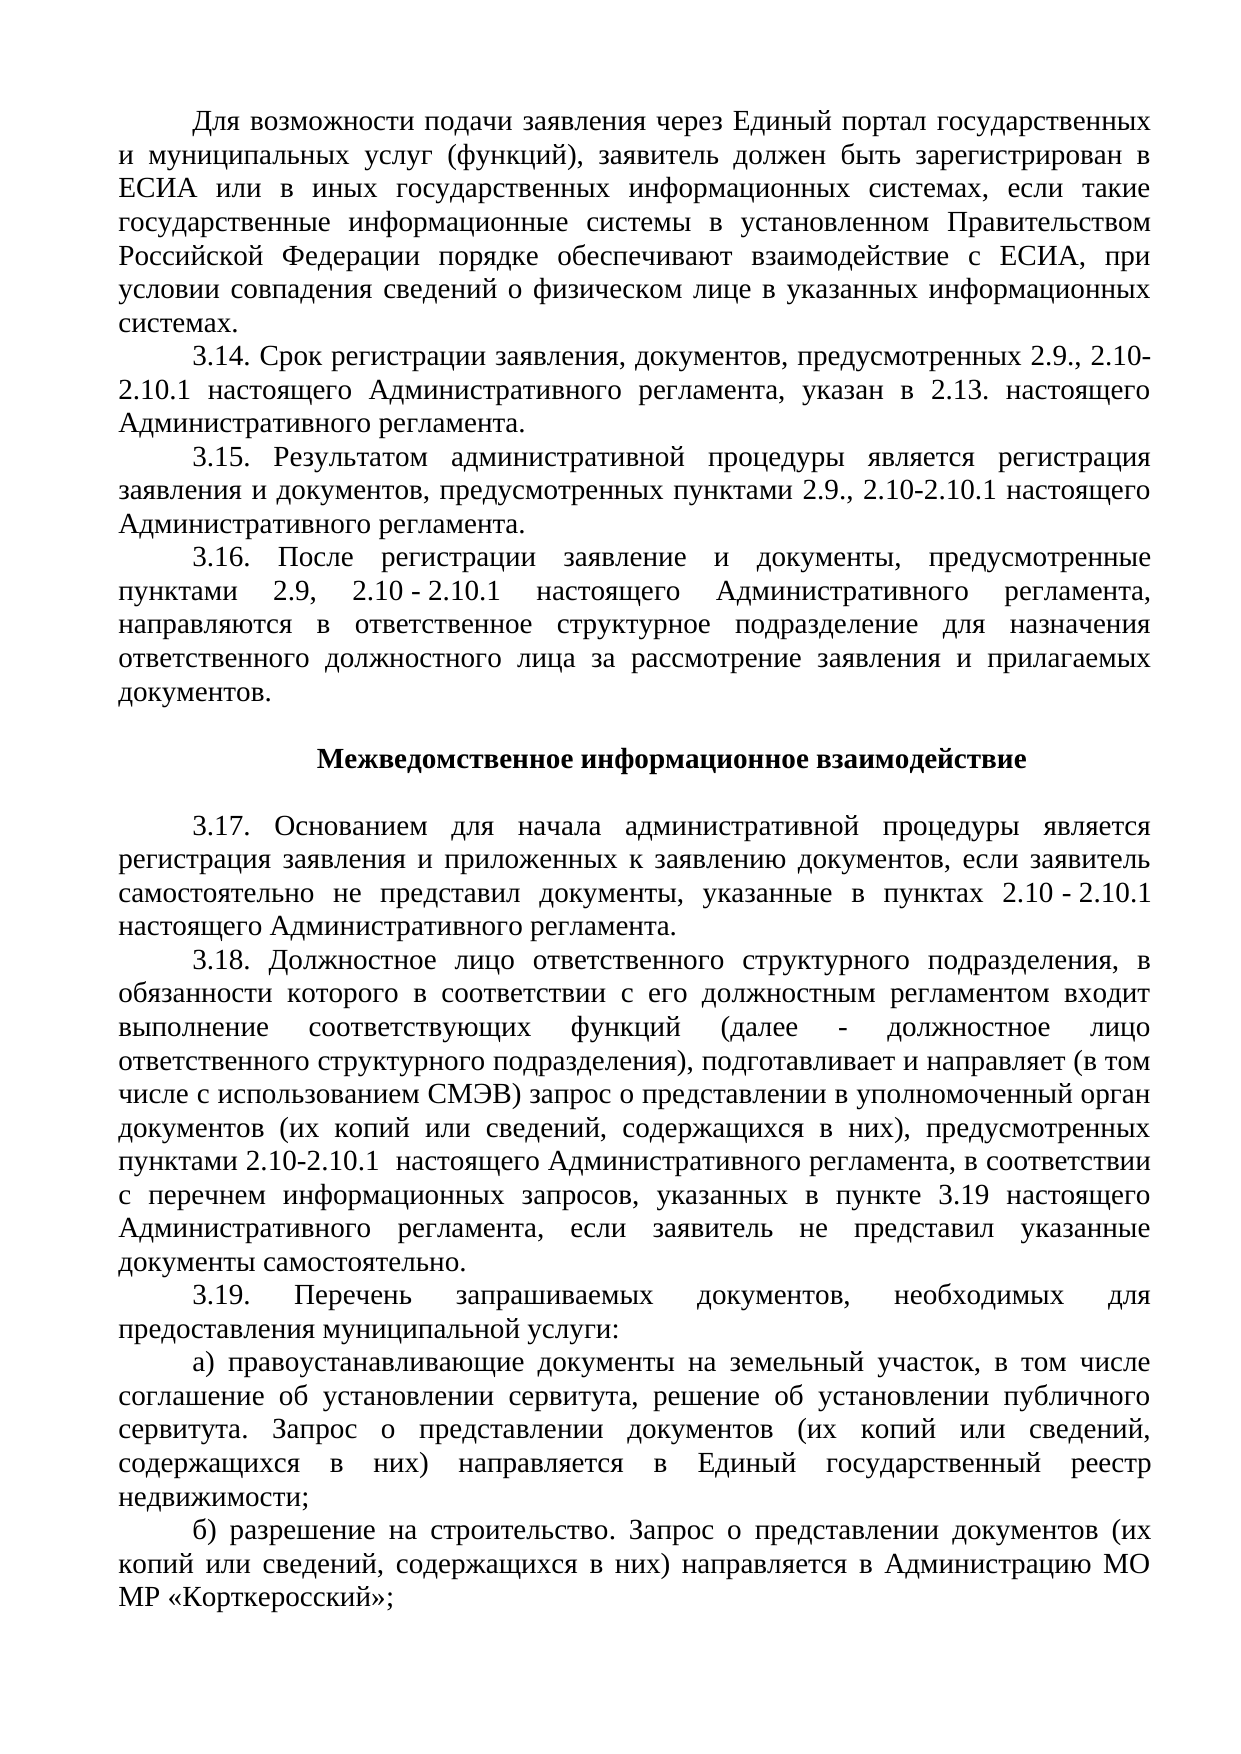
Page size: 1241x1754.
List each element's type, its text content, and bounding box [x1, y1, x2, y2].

text 3.18. Должностное лицо ответственного структурного подразделения, в обязанности которого в соответствии с его должностным регламентом входит выполнение соответствующих функций (далее - должностное лицо ответственного структурного подразделения), подготавливает и направляет (в том числе с использованием СМЭВ) запрос о представлении в уполномоченный орган документов (их копий или сведений, содержащихся в них), предусмотренных пунктами 2.10-2.10.1 настоящего Административного регламента, в соответствии с перечнем информационных запросов, указанных в пункте 3.19 настоящего Административного регламента, если заявитель не представил указанные документы самостоятельно. [118, 942, 1152, 1277]
text б) разрешение на строительство. Запрос о представлении документов (их копий или сведений, содержащихся в них) направляется в Администрацию МО МР «Корткеросский»; [118, 1512, 1152, 1613]
text 3.14. Срок регистрации заявления, документов, предусмотренных 2.9., 2.10-2.10.1 настоящего Административного регламента, указан в 2.13. настоящего Административного регламента. [118, 338, 1152, 439]
text 3.19. Перечень запрашиваемых документов, необходимых для предоставления муниципальной услуги: [118, 1277, 1152, 1344]
text Межведомственное информационное взаимодействие [118, 741, 1152, 774]
text 3.17. Основанием для начала административной процедуры является регистрация заявления и приложенных к заявлению документов, если заявитель самостоятельно не представил документы, указанные в пунктах 2.10 - 2.10.1 настоящего Административного регламента. [118, 808, 1152, 942]
text а) правоустанавливающие документы на земельный участок, в том числе соглашение об установлении сервитута, решение об установлении публичного сервитута. Запрос о представлении документов (их копий или сведений, содержащихся в них) направляется в Единый государственный реестр недвижимости; [118, 1344, 1152, 1512]
text Для возможности подачи заявления через Единый портал государственных и муниципальных услуг (функций), заявитель должен быть зарегистрирован в ЕСИА или в иных государственных информационных системах, если такие государственные информационные системы в установленном Правительством Российской Федерации порядке обеспечивают взаимодействие с ЕСИА, при условии совпадения сведений о физическом лице в указанных информационных системах. [118, 103, 1152, 338]
text 3.15. Результатом административной процедуры является регистрация заявления и документов, предусмотренных пунктами 2.9., 2.10-2.10.1 настоящего Административного регламента. [118, 439, 1152, 539]
text 3.16. После регистрации заявление и документы, предусмотренные пунктами 2.9, 2.10 - 2.10.1 настоящего Административного регламента, направляются в ответственное структурное подразделение для назначения ответственного должностного лица за рассмотрение заявления и прилагаемых документов. [118, 539, 1152, 707]
